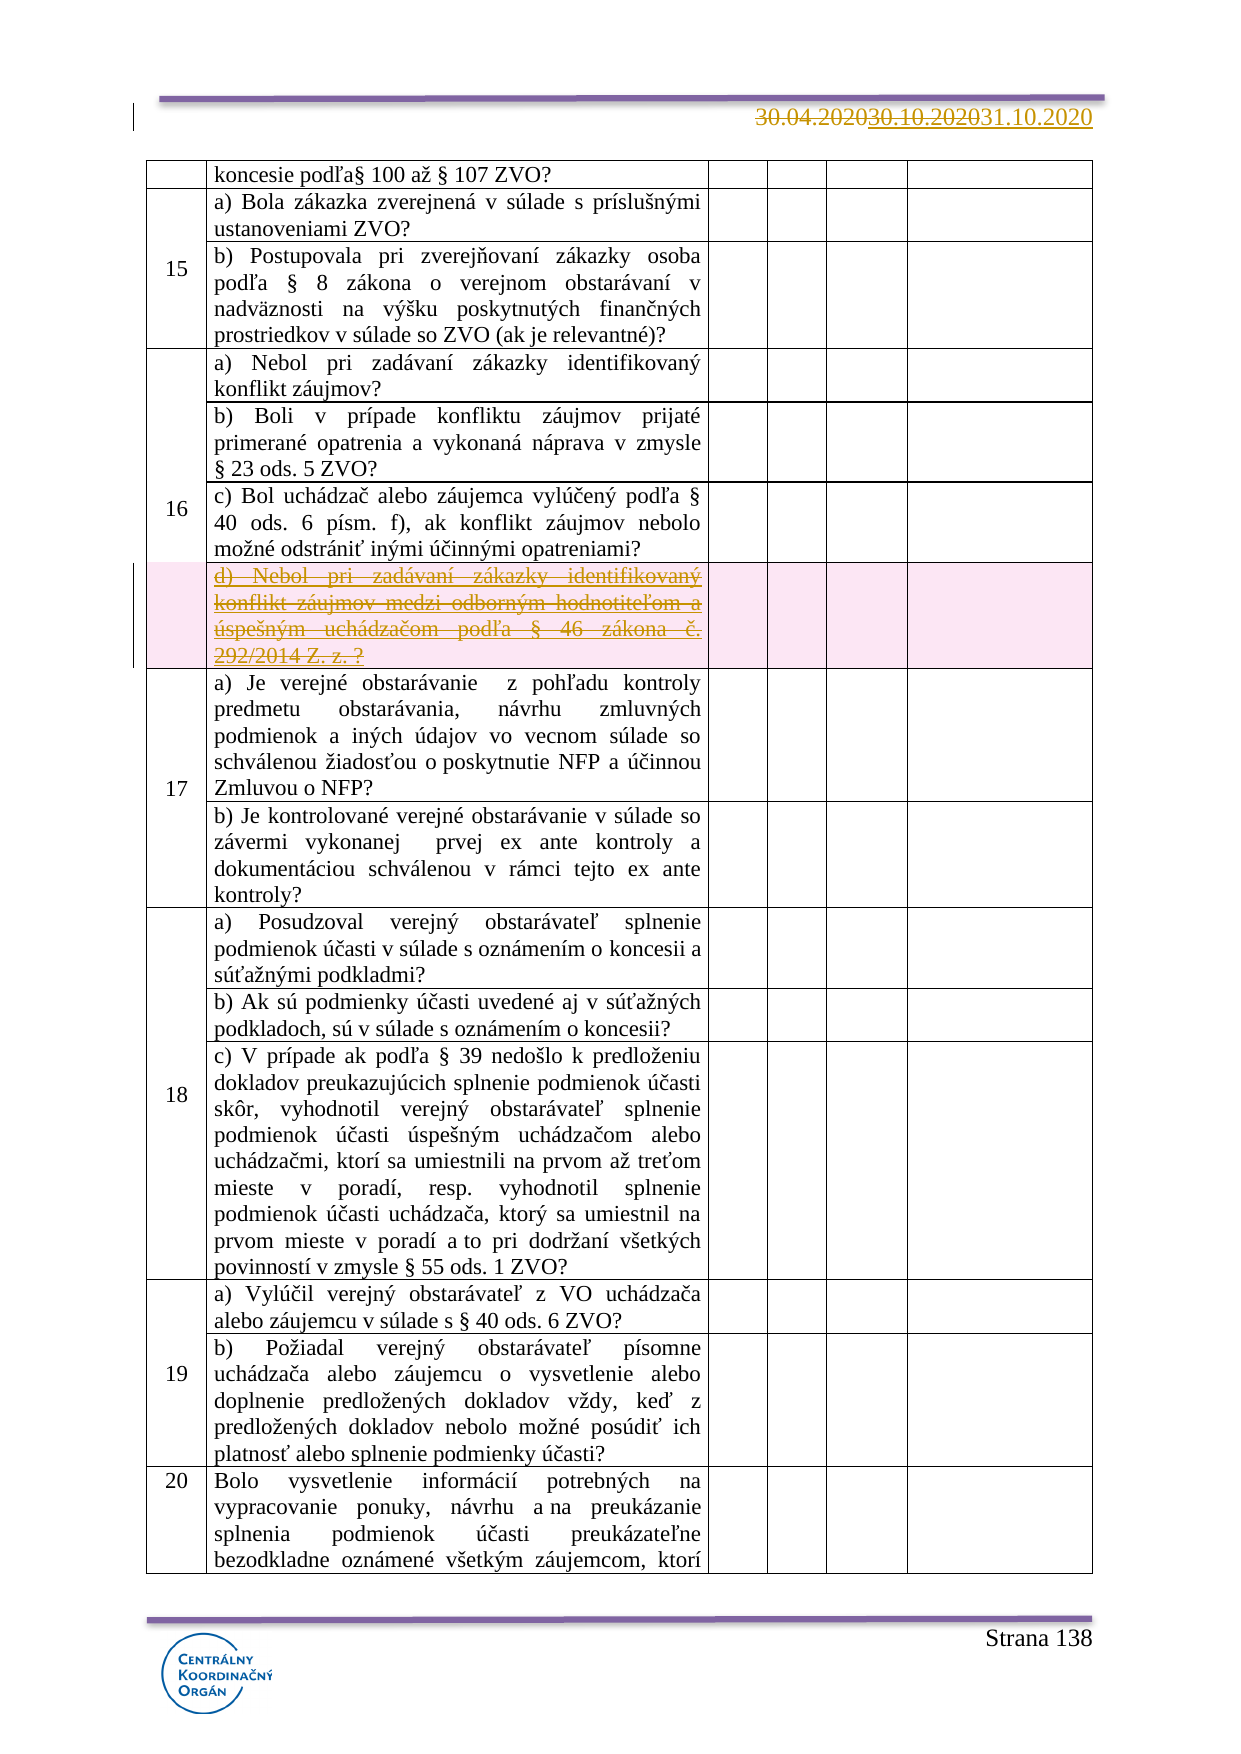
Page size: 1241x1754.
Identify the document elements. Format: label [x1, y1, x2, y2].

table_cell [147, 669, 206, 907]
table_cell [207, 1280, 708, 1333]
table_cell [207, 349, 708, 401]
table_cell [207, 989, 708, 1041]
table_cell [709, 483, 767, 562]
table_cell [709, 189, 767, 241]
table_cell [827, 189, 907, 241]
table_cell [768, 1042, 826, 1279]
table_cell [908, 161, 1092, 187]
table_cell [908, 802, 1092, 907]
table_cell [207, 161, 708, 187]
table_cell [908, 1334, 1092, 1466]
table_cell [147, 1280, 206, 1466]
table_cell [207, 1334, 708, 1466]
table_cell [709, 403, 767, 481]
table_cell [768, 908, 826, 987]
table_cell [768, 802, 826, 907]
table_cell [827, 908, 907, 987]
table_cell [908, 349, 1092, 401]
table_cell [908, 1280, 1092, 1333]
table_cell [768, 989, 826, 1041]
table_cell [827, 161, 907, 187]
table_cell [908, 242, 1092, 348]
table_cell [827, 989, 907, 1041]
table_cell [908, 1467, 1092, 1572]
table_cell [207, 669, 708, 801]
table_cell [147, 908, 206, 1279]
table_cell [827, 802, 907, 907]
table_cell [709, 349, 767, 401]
picture [159, 1631, 272, 1713]
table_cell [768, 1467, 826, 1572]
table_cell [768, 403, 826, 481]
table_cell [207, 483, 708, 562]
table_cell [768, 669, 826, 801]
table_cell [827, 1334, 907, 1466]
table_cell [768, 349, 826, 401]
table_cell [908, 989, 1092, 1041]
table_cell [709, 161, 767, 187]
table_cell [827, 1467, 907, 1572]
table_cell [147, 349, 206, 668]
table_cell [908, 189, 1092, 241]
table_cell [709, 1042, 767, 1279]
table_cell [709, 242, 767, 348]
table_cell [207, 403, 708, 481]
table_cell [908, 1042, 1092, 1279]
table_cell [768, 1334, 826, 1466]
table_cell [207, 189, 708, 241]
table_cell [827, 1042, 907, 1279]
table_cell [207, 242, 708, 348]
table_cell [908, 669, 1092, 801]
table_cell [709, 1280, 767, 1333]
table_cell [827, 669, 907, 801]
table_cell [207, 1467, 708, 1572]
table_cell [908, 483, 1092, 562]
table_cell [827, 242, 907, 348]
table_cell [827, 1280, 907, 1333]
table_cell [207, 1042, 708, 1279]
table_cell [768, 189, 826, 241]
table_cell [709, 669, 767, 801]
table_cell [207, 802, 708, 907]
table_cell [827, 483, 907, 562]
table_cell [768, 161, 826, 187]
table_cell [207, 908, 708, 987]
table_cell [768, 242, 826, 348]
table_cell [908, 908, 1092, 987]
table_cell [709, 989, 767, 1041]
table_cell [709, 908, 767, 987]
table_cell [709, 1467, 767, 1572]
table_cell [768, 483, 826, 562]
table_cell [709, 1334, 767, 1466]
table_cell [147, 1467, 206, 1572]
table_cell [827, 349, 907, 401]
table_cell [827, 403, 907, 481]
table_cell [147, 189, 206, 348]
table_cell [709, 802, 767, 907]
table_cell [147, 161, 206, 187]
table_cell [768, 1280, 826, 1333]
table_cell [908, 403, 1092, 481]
